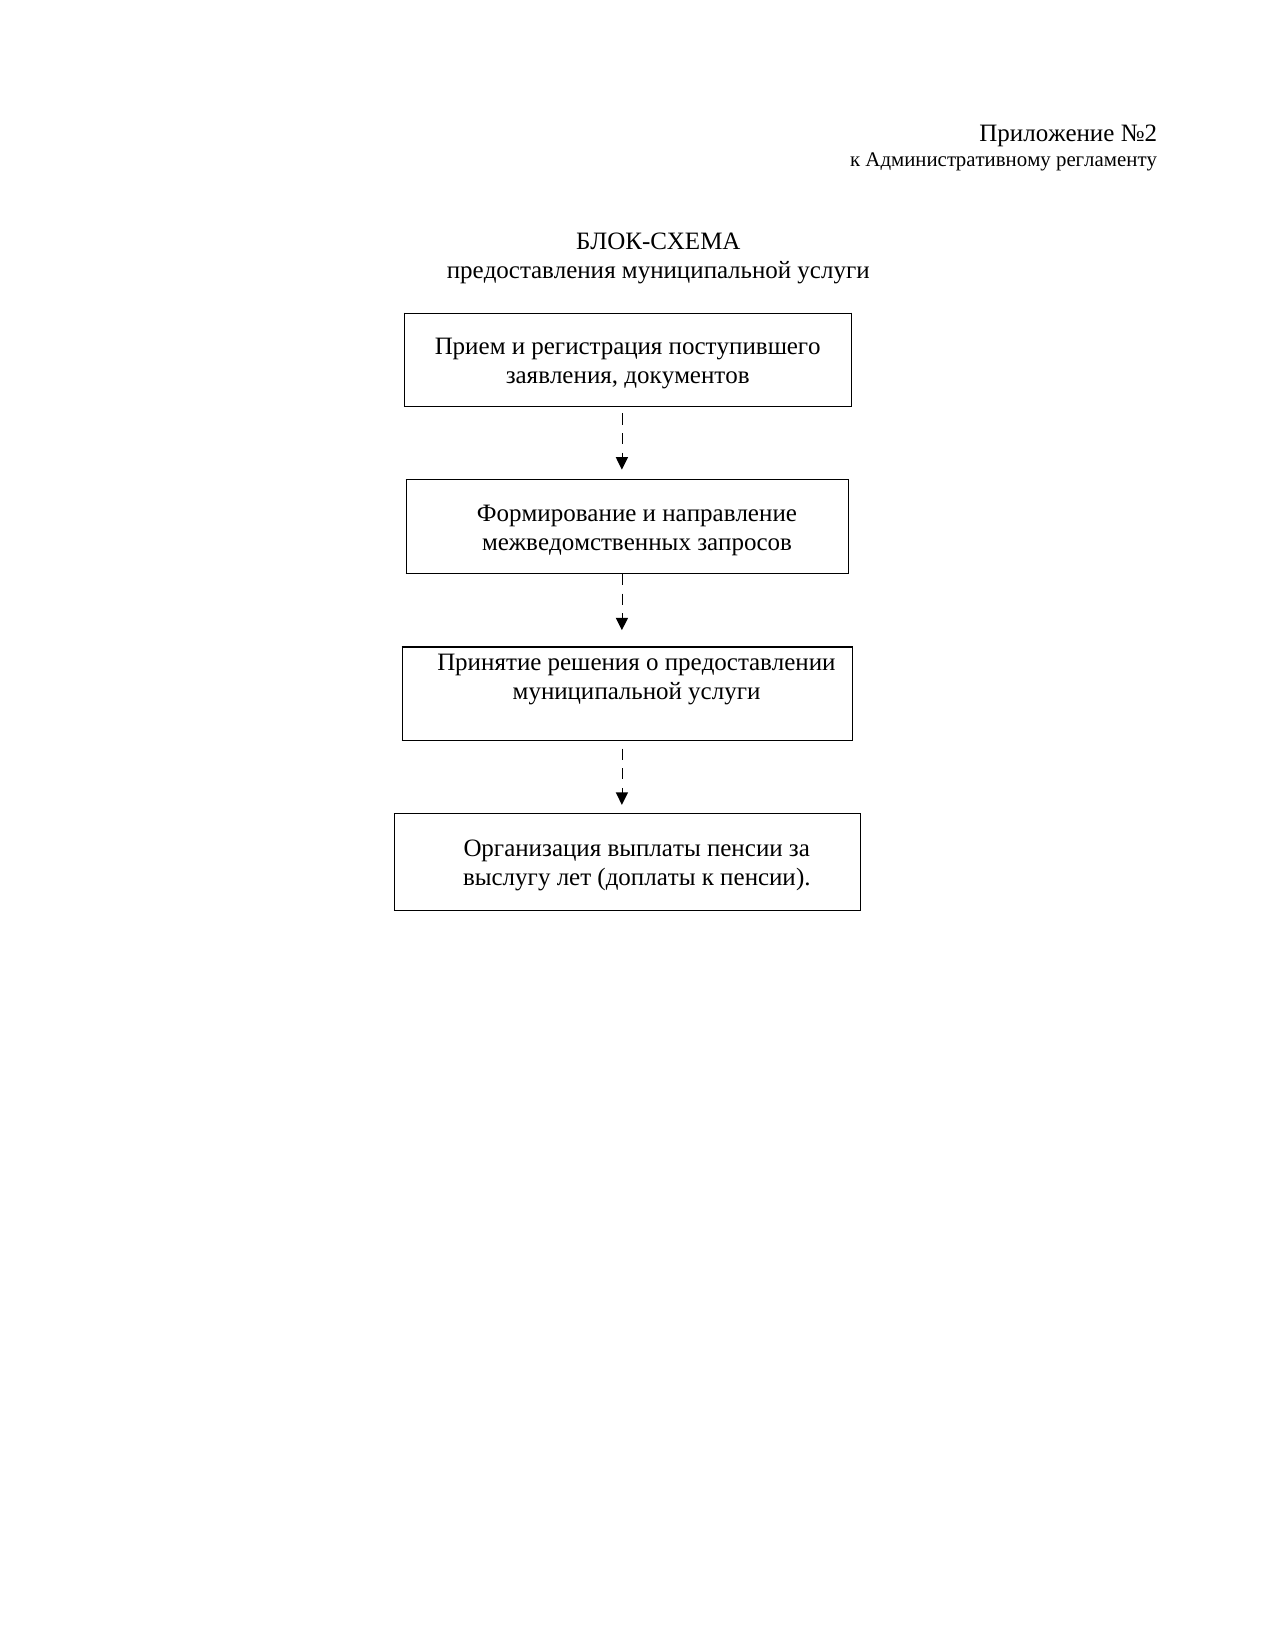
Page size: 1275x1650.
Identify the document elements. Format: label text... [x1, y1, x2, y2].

table_header Формирование и направление межведомственных запросов [407, 480, 848, 573]
text предоставления муниципальной услуги [159, 255, 1157, 284]
text БЛОК-СХЕМА [159, 226, 1157, 255]
table_header Принятие решения о предоставлении муниципальной услуги [403, 648, 852, 740]
text Приложение №2 [159, 118, 1157, 147]
text к Административному регламенту [159, 147, 1157, 171]
table_header Организация выплаты пенсии за выслугу лет (доплаты к пенсии). [395, 814, 860, 909]
table_header Прием и регистрация поступившего заявления, документов [405, 314, 851, 406]
